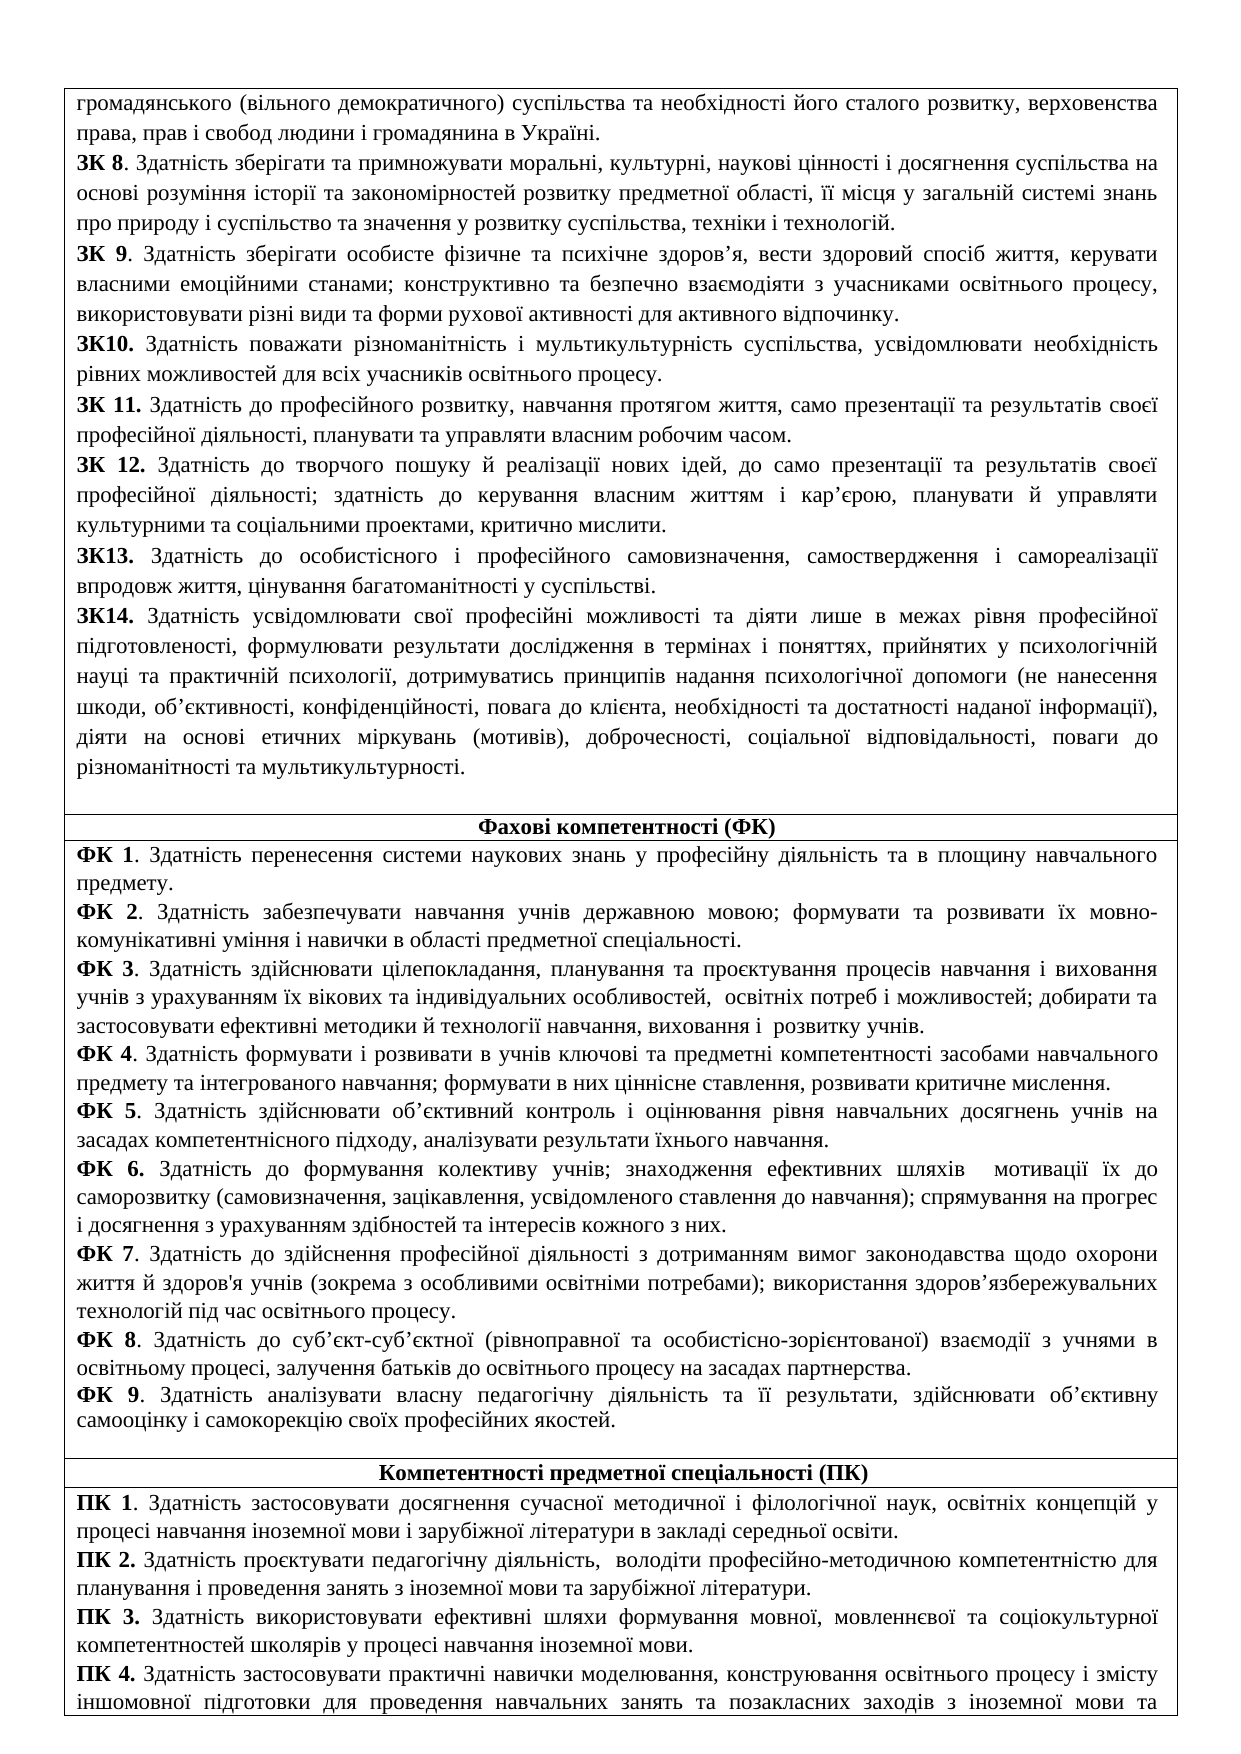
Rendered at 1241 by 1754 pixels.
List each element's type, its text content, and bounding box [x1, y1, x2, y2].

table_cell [65, 1488, 1177, 1714]
table_cell Фахові компетентності (ФК) [65, 815, 1177, 839]
table_cell Компетентності предметної спеціальності (ПК) [65, 1459, 1177, 1487]
table_cell ФК 1. Здатність перенесення системи наукових знань у професійну діяльність та в площину навчального предмету. ФК 2. Здатність забезпечувати навчання учнів державною мовою; формувати та розвивати їх мовно-комунікативні уміння і навички в області предметної спеціальності. ФК 3. Здатність здійснювати цілепокладання, планування та проєктування процесів навчання і виховання учнів з урахуванням їх вікових та індивідуальних особливостей, освітніх потреб і можливостей; добирати та застосовувати ефективні методики й технології навчання, виховання і розвитку учнів. ФК 4. Здатність формувати і розвивати в учнів ключові та предметні компетентності засобами навчального предмету та інтегрованого навчання; формувати в них ціннісне ставлення, розвивати критичне мислення. ФК 5. Здатність здійснювати об’єктивний контроль і оцінювання рівня навчальних досягнень учнів на засадах компетентнісного підходу, аналізувати результати їхнього навчання. ФК 6. Здатність до формування колективу учнів; знаходження ефективних шляхів мотивації їх до саморозвитку (самовизначення, зацікавлення, усвідомленого ставлення до навчання); спрямування на прогрес і досягнення з урахуванням здібностей та інтересів кожного з них. ФК 7. Здатність до здійснення професійної діяльності з дотриманням вимог законодавства щодо охорони життя й здоров'я учнів (зокрема з особливими освітніми потребами); використання здоров’язбережувальних технологій під час освітнього процесу. ФК 8. Здатність до суб’єкт-суб’єктної (рівноправної та особистісно-зорієнтованої) взаємодії з учнями в освітньому процесі, залучення батьків до освітнього процесу на засадах партнерства. ФК 9. Здатність аналізувати власну педагогічну діяльність та її результати, здійснювати об’єктивну самооцінку і самокорекцію своїх професійних якостей. [65, 841, 1177, 1458]
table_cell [65, 89, 1177, 813]
